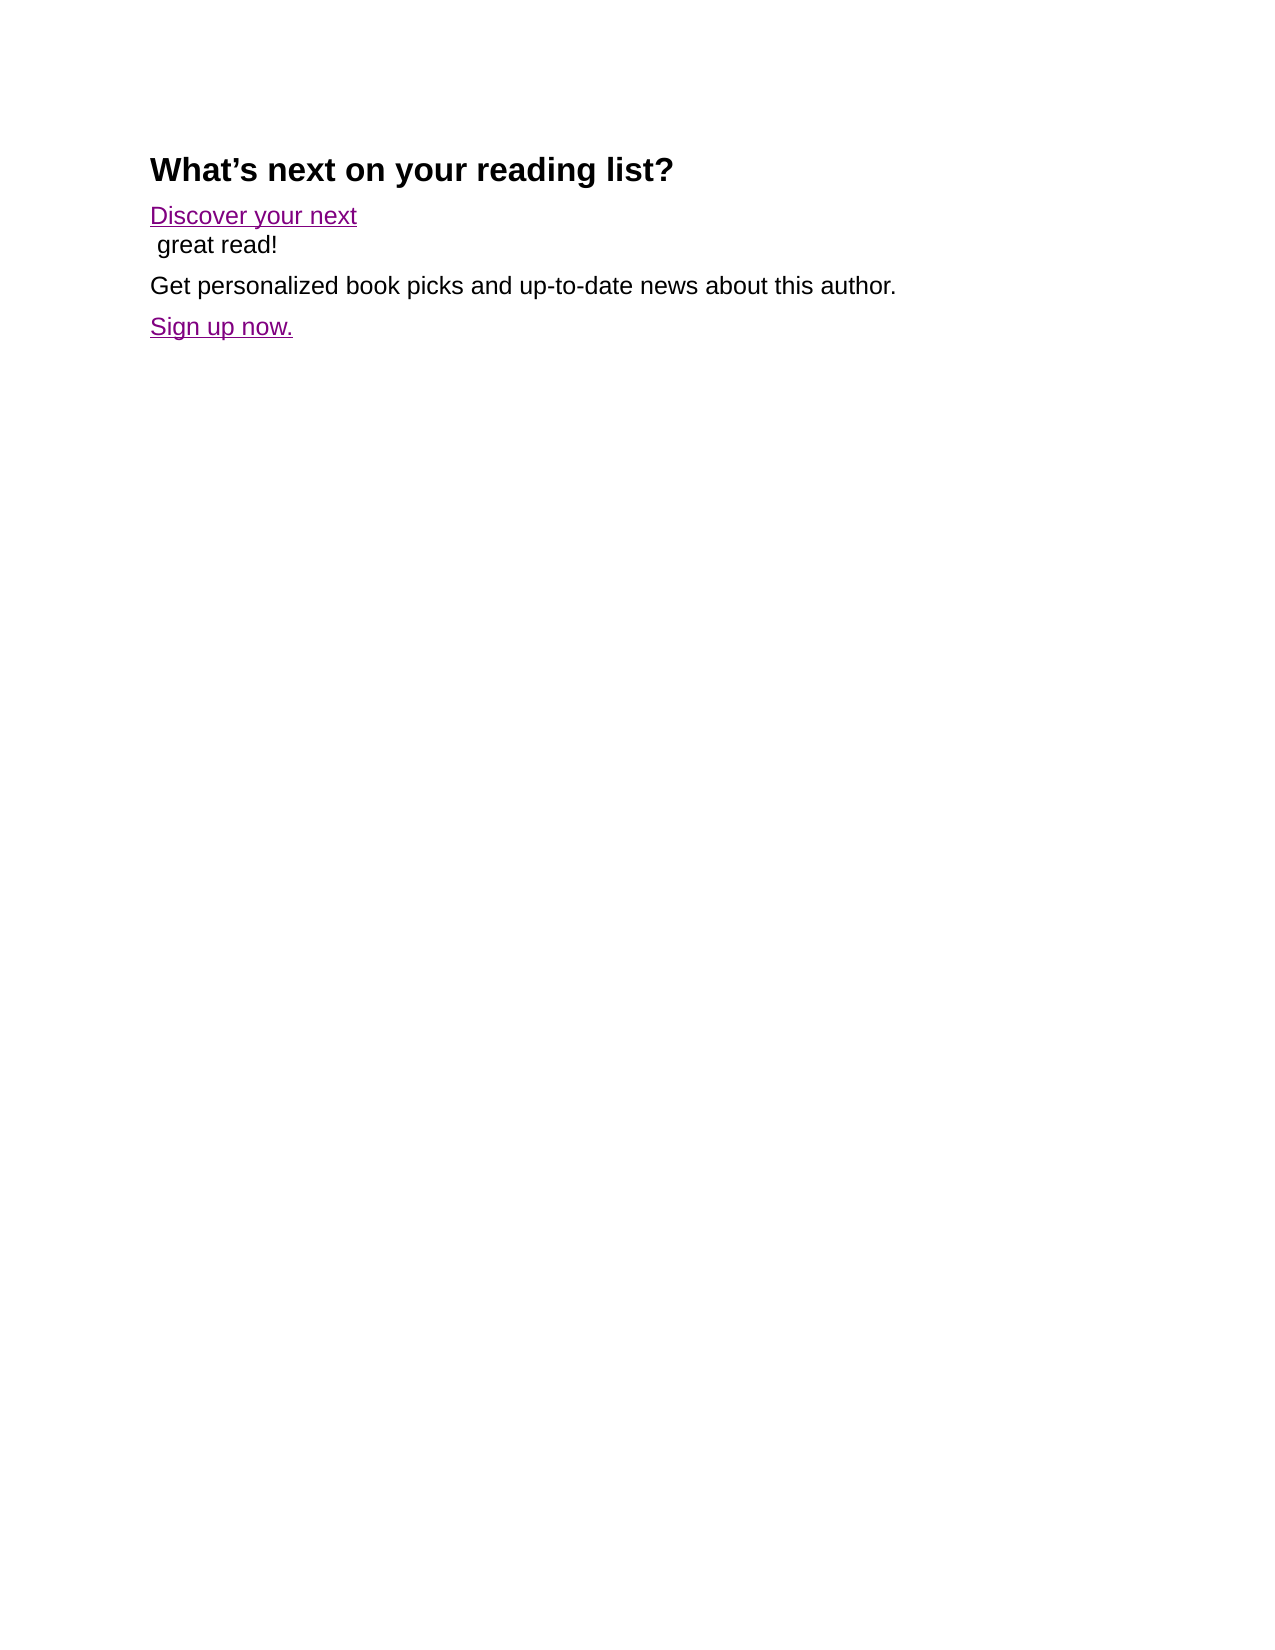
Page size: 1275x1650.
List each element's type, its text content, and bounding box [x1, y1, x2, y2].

subtitle What’s next on your reading list? [150, 150, 1125, 188]
text Sign up now. [150, 312, 1125, 341]
text Discover your next great read! [150, 201, 1125, 258]
text Get personalized book picks and up-to-date news about this author. [150, 271, 1125, 300]
